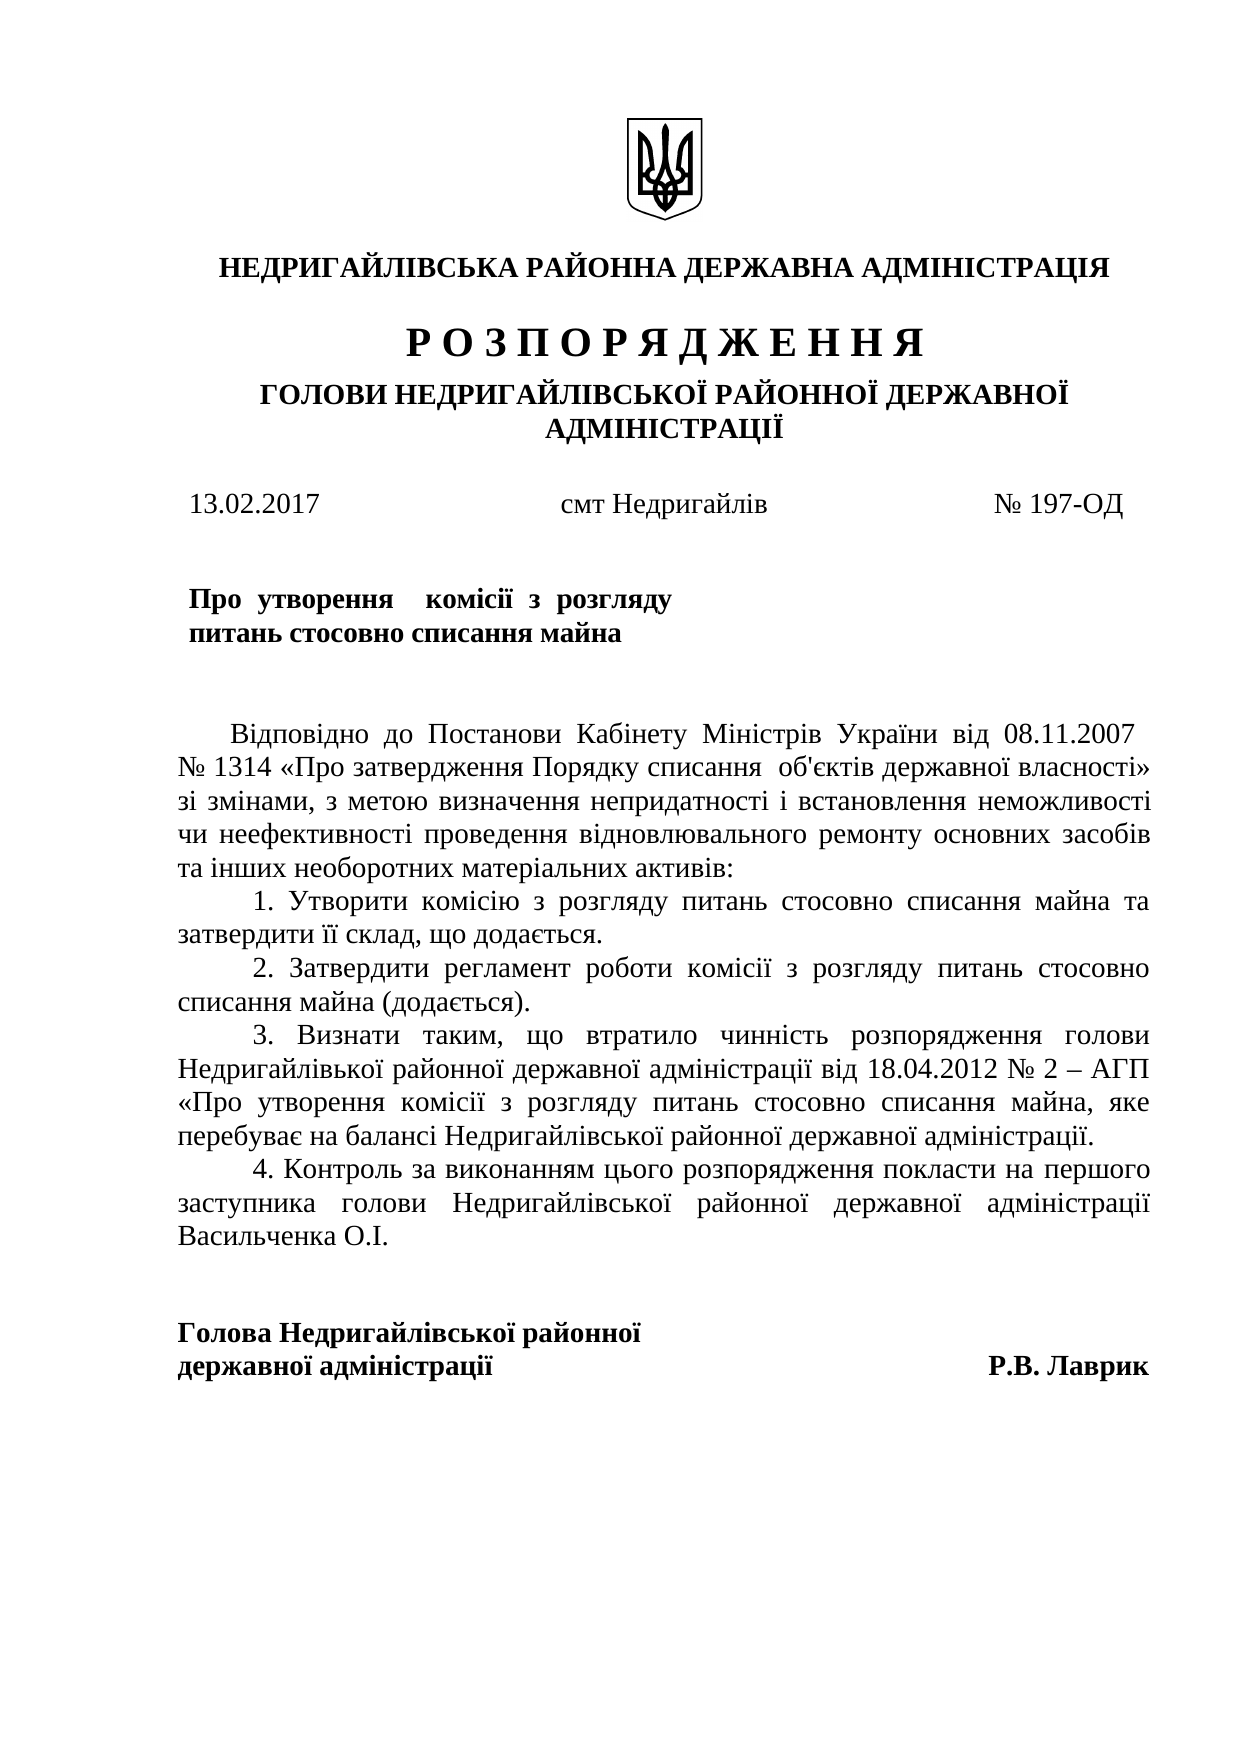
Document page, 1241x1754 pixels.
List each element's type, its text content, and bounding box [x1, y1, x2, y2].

text НЕДРИГАЙЛІВСЬКА РАЙОННА ДЕРЖАВНА АДМІНІСТРАЦІЯ [177, 250, 1152, 283]
text ГОЛОВИ НЕДРИГАЙЛІВСЬКОЇ РАЙОННОЇ ДЕРЖАВНОЇ АДМІНІСТРАЦІЇ [177, 377, 1152, 444]
text Відповідно до Постанови Кабінету Міністрів України від 08.11.2007 [177, 716, 1152, 749]
picture [626, 118, 703, 222]
table_header 13.02.2017 смт Недригайлів № 197-ОД [177, 486, 1240, 519]
text державної адміністрації Р.В. Лаврик [177, 1348, 1152, 1382]
text Р О З П О Р Я Д Ж Е Н Н Я [177, 317, 1152, 365]
text Голова Недригайлівської районної [177, 1315, 1152, 1348]
text № 1314 «Про затвердження Порядку списання об'єктів державної власності» зі змінами, з метою визначення непридатності і встановлення неможливості чи неефективності проведення відновлювального ремонту основних засобів та інших необоротних матеріальних активів: [177, 749, 1152, 883]
text 4. Контроль за виконанням цього розпорядження покласти на першого заступника голови Недригайлівської районної державної адміністрації Васильченка О.І. [177, 1152, 1151, 1252]
text 2. Затвердити регламент роботи комісії з розгляду питань стосовно списання майна (додається). [177, 951, 1151, 1018]
text 1. Утворити комісію з розгляду питань стосовно списання майна та затвердити її склад, що додається. [177, 883, 1151, 951]
text 3. Визнати таким, що втратило чинність розпорядження голови Недригайлівької районної державної адміністрації від 18.04.2012 № 2 – АГП «Про утворення комісії з розгляду питань стосовно списання майна, яке перебуває на балансі Недригайлівської районної державної адміністрації. [177, 1018, 1151, 1152]
table_header Про утворення комісії з розгляду питань стосовно списання майна [177, 582, 683, 682]
